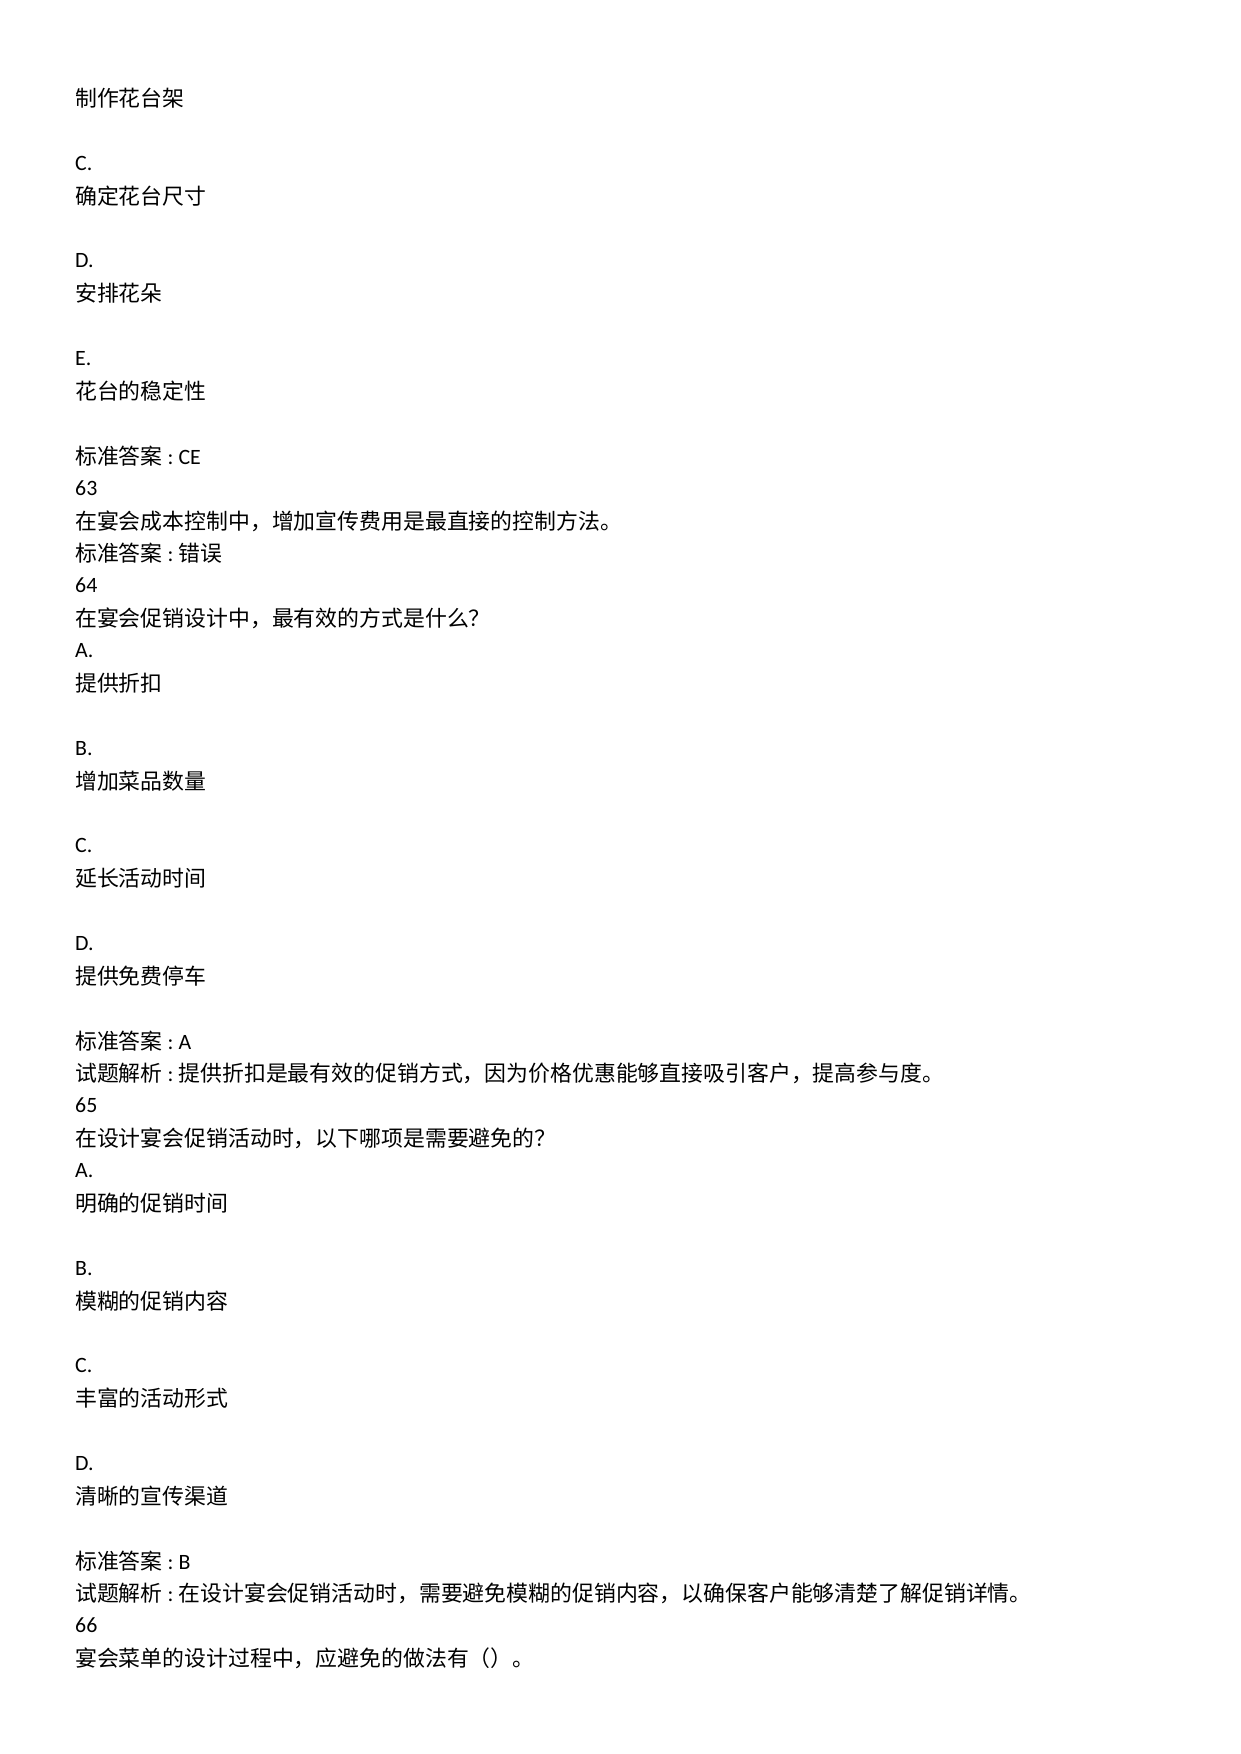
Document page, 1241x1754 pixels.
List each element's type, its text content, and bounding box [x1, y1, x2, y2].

text 标准答案 : A [75, 1023, 1165, 1056]
text C. [75, 1348, 1165, 1381]
text 标准答案 : 错误 [75, 536, 1165, 568]
text C. [75, 146, 1165, 178]
text 确定花台尺寸 [75, 178, 1165, 211]
text 宴会菜单的设计过程中，应避免的做法有（）。 [75, 1641, 1165, 1673]
text 试题解析 : 在设计宴会促销活动时，需要避免模糊的促销内容，以确保客户能够清楚了解促销详情。 [75, 1576, 1165, 1608]
text 增加菜品数量 [75, 763, 1165, 796]
text 标准答案 : CE [75, 438, 1165, 471]
text A. [75, 1153, 1165, 1186]
text C. [75, 828, 1165, 861]
text 标准答案 : B [75, 1543, 1165, 1576]
text B. [75, 1251, 1165, 1283]
text D. [75, 1446, 1165, 1478]
text 在宴会促销设计中，最有效的方式是什么？ [75, 601, 1165, 633]
text 在宴会成本控制中，增加宣传费用是最直接的控制方法。 [75, 503, 1165, 536]
text 延长活动时间 [75, 861, 1165, 893]
text 65 [75, 1088, 1165, 1121]
text B. [75, 731, 1165, 763]
text 64 [75, 568, 1165, 601]
text E. [75, 341, 1165, 373]
text 在设计宴会促销活动时，以下哪项是需要避免的？ [75, 1121, 1165, 1153]
text D. [75, 243, 1165, 276]
text 63 [75, 471, 1165, 503]
text 试题解析 : 提供折扣是最有效的促销方式，因为价格优惠能够直接吸引客户，提高参与度。 [75, 1056, 1165, 1088]
text D. [75, 926, 1165, 958]
text 制作花台架 [75, 81, 1165, 113]
text 66 [75, 1608, 1165, 1641]
text 安排花朵 [75, 276, 1165, 308]
text 明确的促销时间 [75, 1186, 1165, 1218]
text A. [75, 633, 1165, 666]
text 丰富的活动形式 [75, 1381, 1165, 1413]
text 提供折扣 [75, 666, 1165, 698]
text 清晰的宣传渠道 [75, 1478, 1165, 1511]
text 提供免费停车 [75, 958, 1165, 991]
text 模糊的促销内容 [75, 1283, 1165, 1316]
text 花台的稳定性 [75, 373, 1165, 406]
